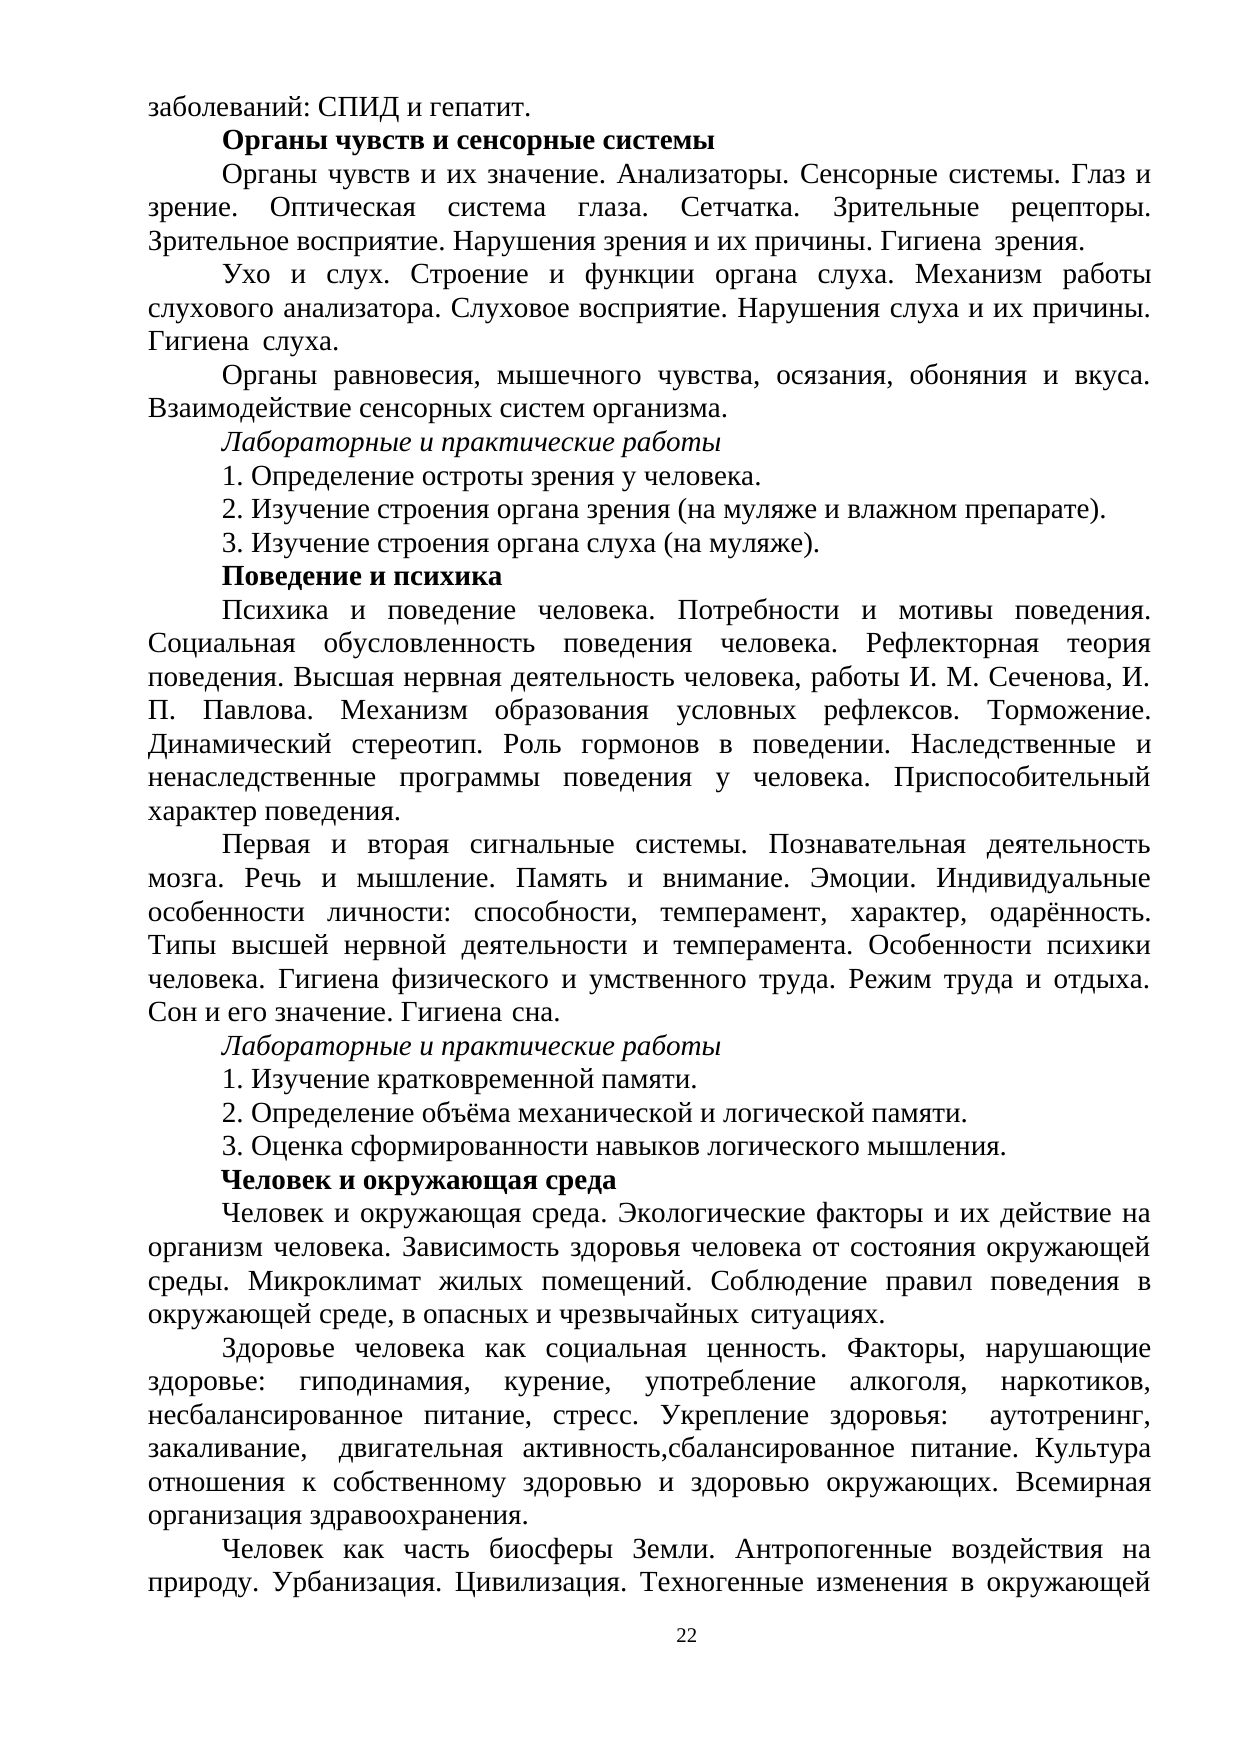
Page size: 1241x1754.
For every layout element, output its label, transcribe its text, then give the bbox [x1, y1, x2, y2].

text Органы равновесия, мышечного чувства, осязания, обоняния и вкуса. Взаимодействие сенсорных систем организма. [148, 357, 1152, 424]
text Психика и поведение человека. Потребности и мотивы поведения. Социальная обусловленность поведения человека. Рефлекторная теория поведения. Высшая нервная деятельность человека, работы И. М. Сеченова, И. П. Павлова. Механизм образования условных рефлексов. Торможение. Динамический стереотип. Роль гормонов в поведении. Наследственные и ненаследственные программы поведения у человека. Приспособительный характер поведения. [148, 592, 1152, 827]
text Лабораторные и практические работы [148, 1028, 1152, 1061]
text Первая и вторая сигнальные системы. Познавательная деятельность мозга. Речь и мышление. Память и внимание. Эмоции. Индивидуальные особенности личности: способности, темперамент, характер, одарённость. Типы высшей нервной деятельности и темперамента. Особенности психики человека. Гигиена физического и умственного труда. Режим труда и отдыха. Сон и его значение. Гигиена сна. [148, 827, 1152, 1028]
text Лабораторные и практические работы [148, 424, 1152, 458]
text Органы чувств и сенсорные системы [148, 122, 1152, 156]
text 2. Определение объёма механической и логической памяти. [148, 1095, 1152, 1128]
text Здоровье человека как социальная ценность. Факторы, нарушающие здоровье: гиподинамия, курение, употребление алкоголя, наркотиков, несбалансированное питание, стресс. Укрепление здоровья: аутотренинг, закаливание, двигательная активность,сбалансированное питание. Культура отношения к собственному здоровью и здоровью окружающих. Всемирная организация здравоохранения. [148, 1330, 1152, 1531]
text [148, 1531, 1152, 1598]
text 1. Определение остроты зрения у человека. [148, 458, 1152, 491]
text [148, 89, 1152, 122]
text Ухо и слух. Строение и функции органа слуха. Механизм работы слухового анализатора. Слуховое восприятие. Нарушения слуха и их причины. Гигиена слуха. [148, 256, 1152, 357]
text Органы чувств и их значение. Анализаторы. Сенсорные системы. Глаз и зрение. Оптическая система глаза. Сетчатка. Зрительные рецепторы. Зрительное восприятие. Нарушения зрения и их причины. Гигиена зрения. [148, 156, 1152, 256]
text Поведение и психика [148, 558, 1152, 592]
text 3. Оценка сформированности навыков логического мышления. [148, 1128, 1152, 1162]
text 2. Изучение строения органа зрения (на муляже и влажном препарате). [148, 491, 1152, 525]
text 3. Изучение строения органа слуха (на муляже). [148, 525, 1152, 558]
text 1. Изучение кратковременной памяти. [148, 1061, 1152, 1095]
text Человек и окружающая среда [148, 1162, 1152, 1196]
text Человек и окружающая среда. Экологические факторы и их действие на организм человека. Зависимость здоровья человека от состояния окружающей среды. Микроклимат жилых помещений. Соблюдение правил поведения в окружающей среде, в опасных и чрезвычайных ситуациях. [148, 1196, 1152, 1330]
